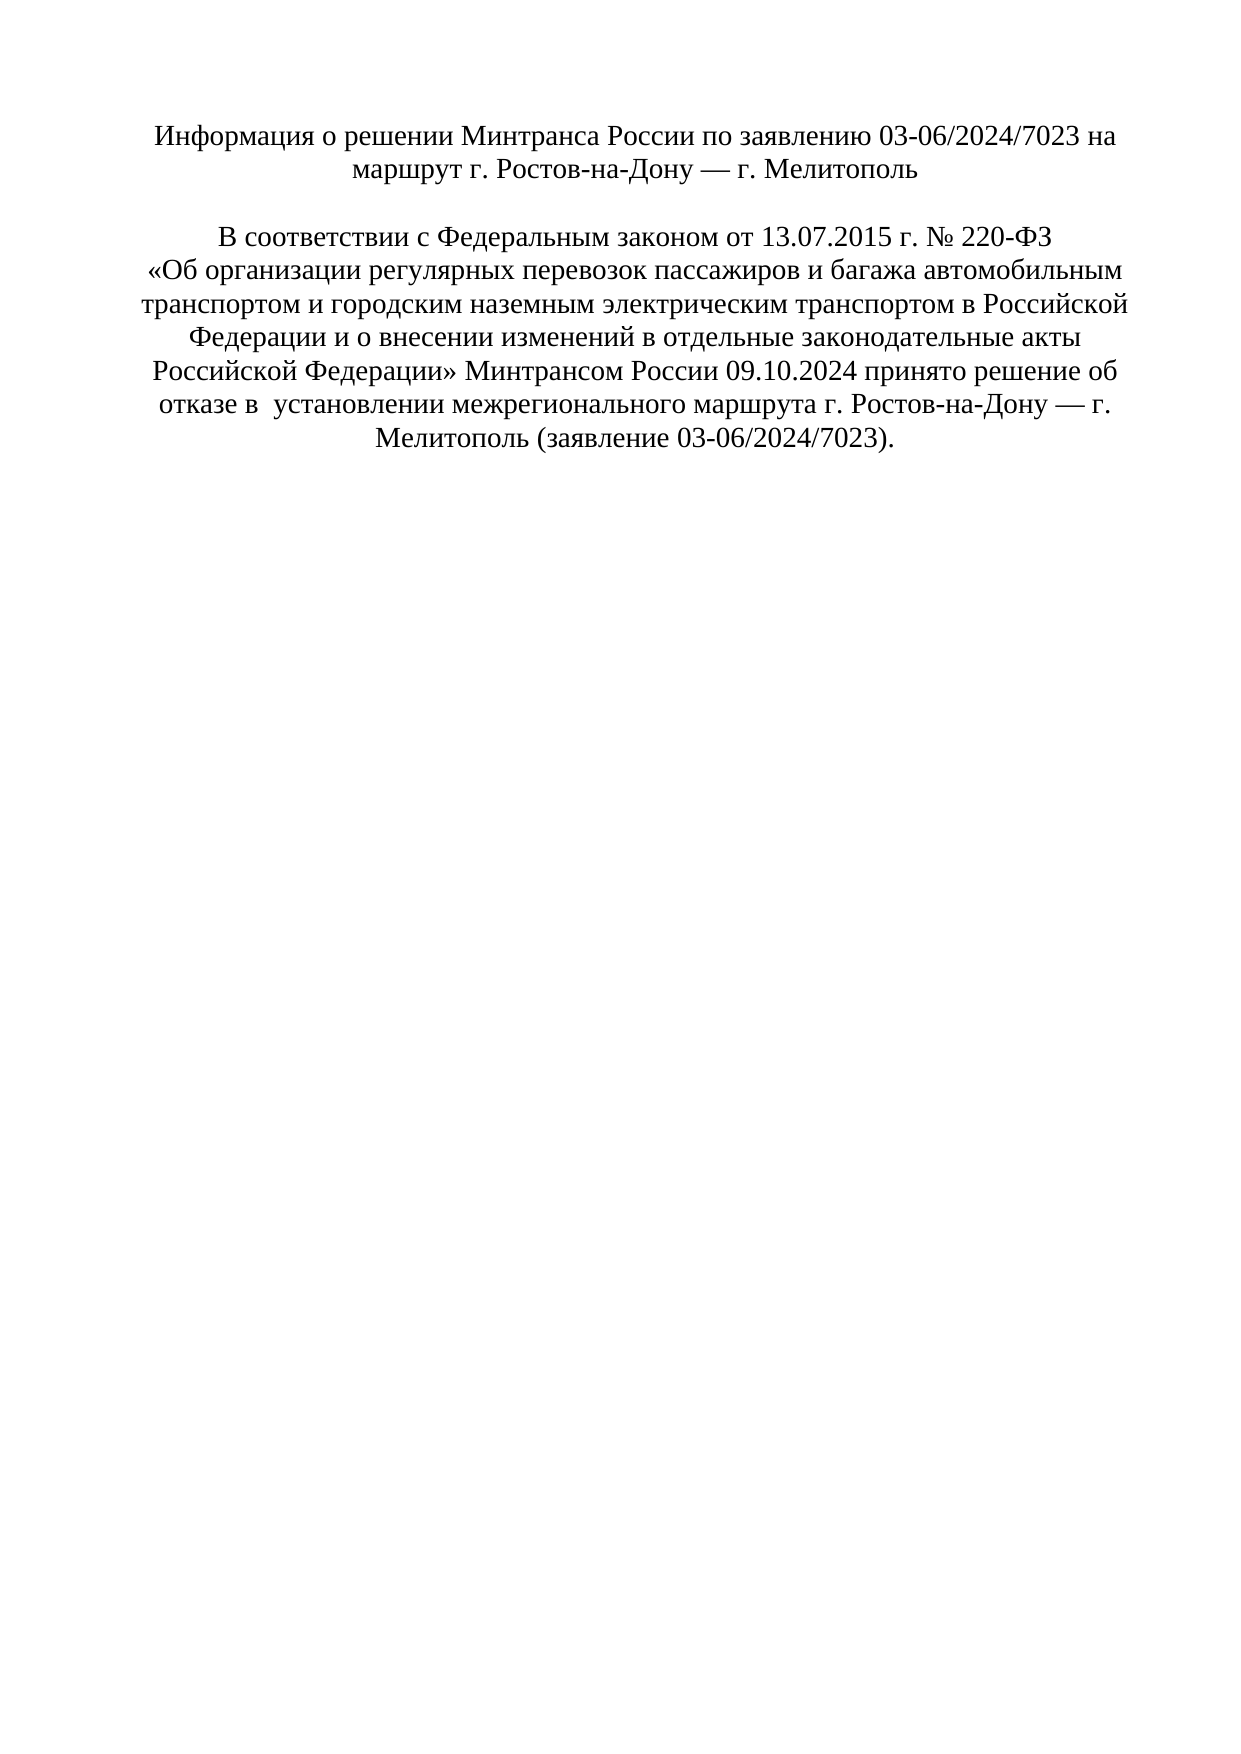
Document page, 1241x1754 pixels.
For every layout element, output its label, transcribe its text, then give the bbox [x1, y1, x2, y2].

text В соответствии с Федеральным законом от 13.07.2015 г. № 220-ФЗ «Об организации регулярных перевозок пассажиров и багажа автомобильным транспортом и городским наземным электрическим транспортом в Российской Федерации и о внесении изменений в отдельные законодательные акты Российской Федерации» Минтрансом России 09.10.2024 принято решение об отказе в установлении межрегионального маршрута г. Ростов-на-Дону — г. Мелитополь (заявление 03-06/2024/7023). [118, 219, 1152, 453]
text Информация о решении Минтранса России по заявлению 03-06/2024/7023 на маршрут г. Ростов-на-Дону — г. Мелитополь [118, 118, 1152, 185]
